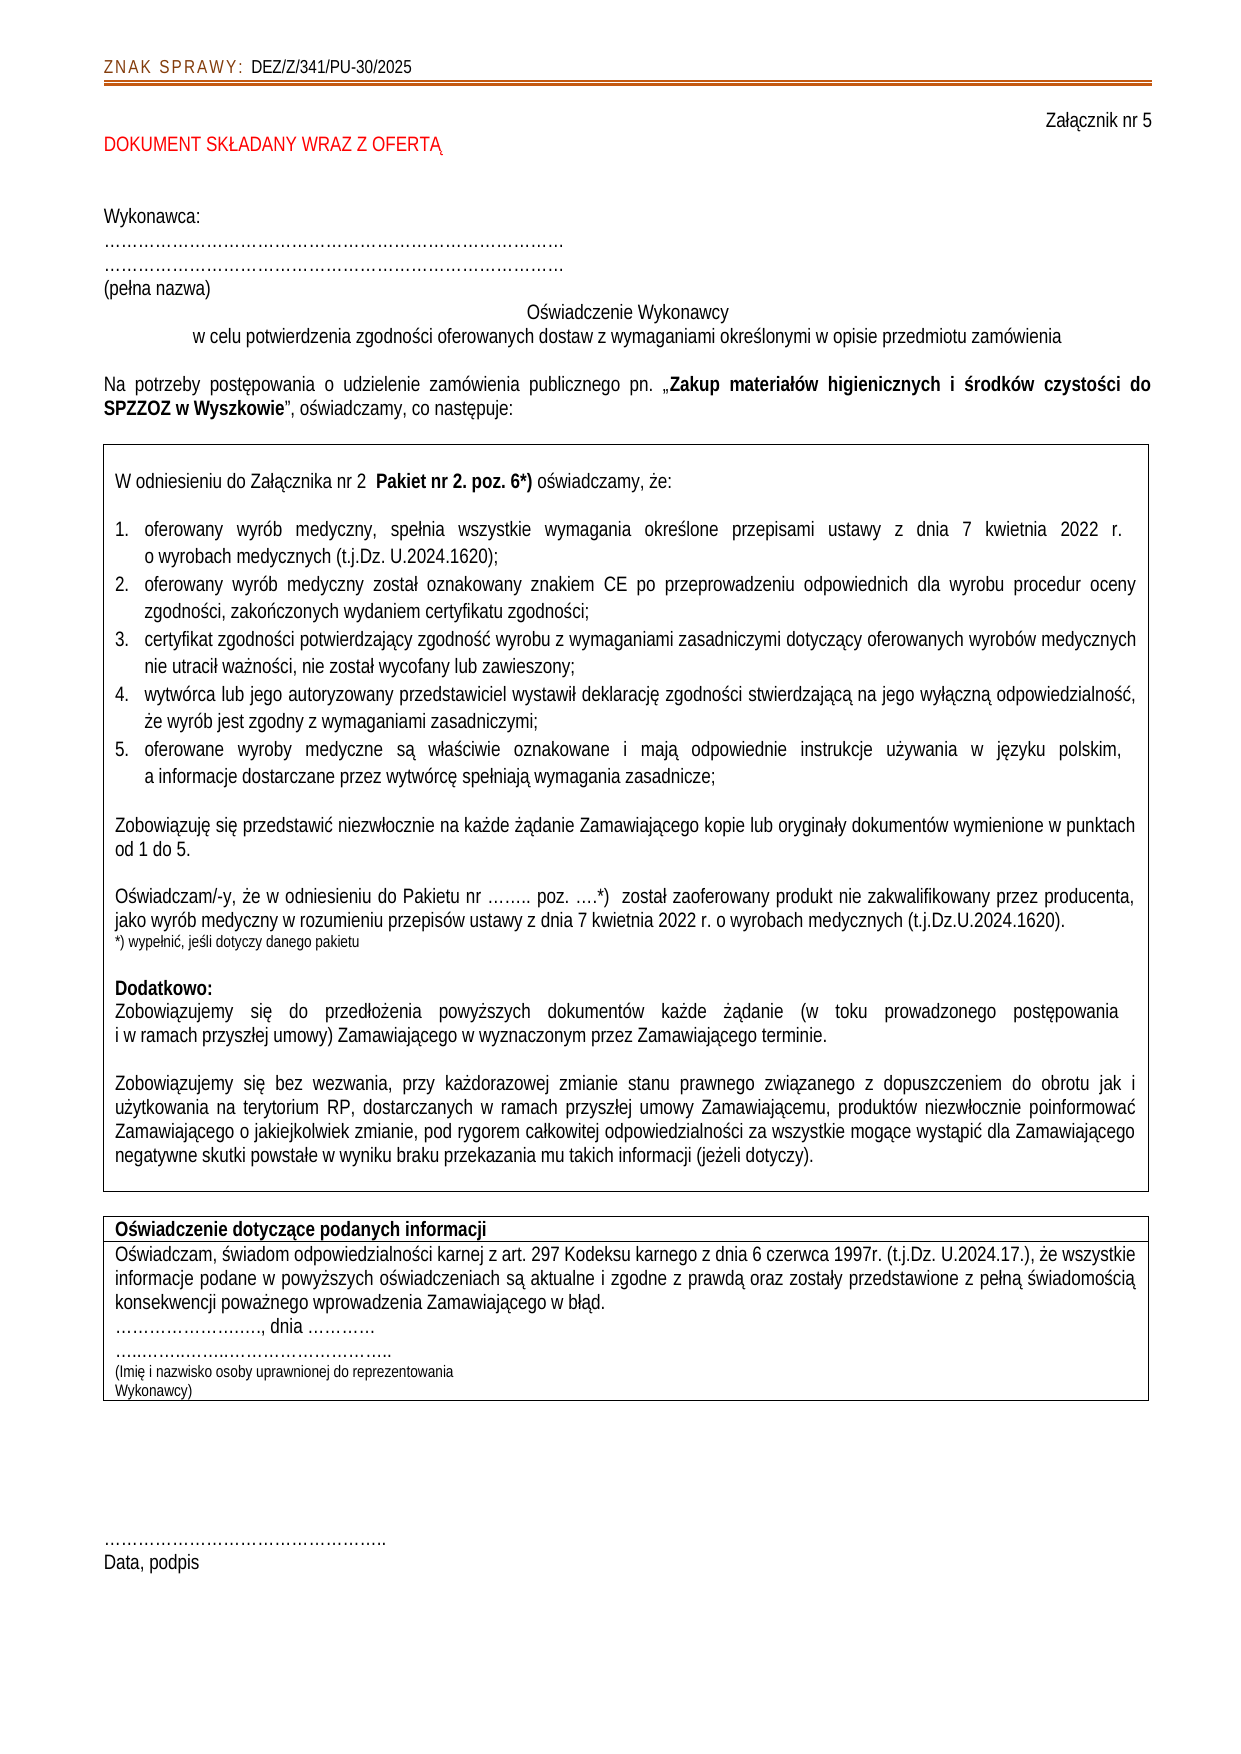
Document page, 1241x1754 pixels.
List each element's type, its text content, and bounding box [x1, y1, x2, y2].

text ………………………………………….. [103, 1526, 1152, 1550]
text Załącznik nr 5 [103, 108, 1152, 132]
text Wykonawca: [103, 204, 1152, 228]
text ……………………………………………………………………… [103, 252, 1152, 276]
table_cell Dodatkowo: Zobowiązujemy się do przedłożenia powyższych dokumentów każde żądanie (w toku prowadzonego postępowania i w ramach przyszłej umowy) Zamawiającego w wyznaczonym przez Zamawiającego terminie. Zobowiązujemy się bez wezwania, przy każdorazowej zmianie stanu prawnego związanego z dopuszczeniem do obrotu jak i użytkowania na terytorium RP, dostarczanych w ramach przyszłej umowy Zamawiającemu, produktów niezwłocznie poinformować Zamawiającego o jakiejkolwiek zmianie, pod rygorem całkowitej odpowiedzialności za wszystkie mogące wystąpić dla Zamawiającego negatywne skutki powstałe w wyniku braku przekazania mu takich informacji (jeżeli dotyczy). [104, 975, 1148, 1191]
text DOKUMENT SKŁADANY WRAZ Z OFERTĄ [103, 132, 1152, 156]
table_header Oświadczenie dotyczące podanych informacji [104, 1217, 1148, 1241]
text Oświadczenie Wykonawcy [103, 300, 1152, 324]
text w celu potwierdzenia zgodności oferowanych dostaw z wymaganiami określonymi w opisie przedmiotu zamówienia [103, 324, 1152, 348]
table_header W odniesieniu do Załącznika nr 2 Pakiet nr 2. poz. 6*) oświadczamy, że: oferowany wyrób medyczny, spełnia wszystkie wymagania określone przepisami ustawy z dnia 7 kwietnia 2022 r. o wyrobach medycznych (t.j.Dz. U.2024.1620); oferowany wyrób medyczny został oznakowany znakiem CE po przeprowadzeniu odpowiednich dla wyrobu procedur oceny zgodności, zakończonych wydaniem certyfikatu zgodności; certyfikat zgodności potwierdzający zgodność wyrobu z wymaganiami zasadniczymi dotyczący oferowanych wyrobów medycznych nie utracił ważności, nie został wycofany lub zawieszony; wytwórca lub jego autoryzowany przedstawiciel wystawił deklarację zgodności stwierdzającą na jego wyłączną odpowiedzialność, że wyrób jest zgodny z wymaganiami zasadniczymi; oferowane wyroby medyczne są właściwie oznakowane i mają odpowiednie instrukcje używania w języku polskim, a informacje dostarczane przez wytwórcę spełniają wymagania zasadnicze; Zobowiązuję się przedstawić niezwłocznie na każde żądanie Zamawiającego kopie lub oryginały dokumentów wymienione w punktach od 1 do 5. Oświadczam/-y, że w odniesieniu do Pakietu nr …….. poz. ….*) został zaoferowany produkt nie zakwalifikowany przez producenta, jako wyrób medyczny w rozumieniu przepisów ustawy z dnia 7 kwietnia 2022 r. o wyrobach medycznych (t.j.Dz.U.2024.1620). *) wypełnić, jeśli dotyczy danego pakietu [104, 445, 1148, 975]
table_cell Oświadczam, świadom odpowiedzialności karnej z art. 297 Kodeksu karnego z dnia 6 czerwca 1997r. (t.j.Dz. U.2024.17.), że wszystkie informacje podane w powyższych oświadczeniach są aktualne i zgodne z prawdą oraz zostały przedstawione z pełną świadomością konsekwencji poważnego wprowadzenia Zamawiającego w błąd. ………………….…., dnia ………… …..……..……..……………………….. (Imię i nazwisko osoby uprawnionej do reprezentowania Wykonawcy) [104, 1242, 1148, 1400]
text ……………………………………………………………………… [103, 228, 1152, 252]
text (pełna nazwa) [103, 276, 1152, 300]
text Data, podpis [103, 1550, 1152, 1574]
text Na potrzeby postępowania o udzielenie zamówienia publicznego pn. „Zakup materiałów higienicznych i środków czystości do SPZZOZ w Wyszkowie”, oświadczamy, co następuje: [103, 372, 1152, 420]
